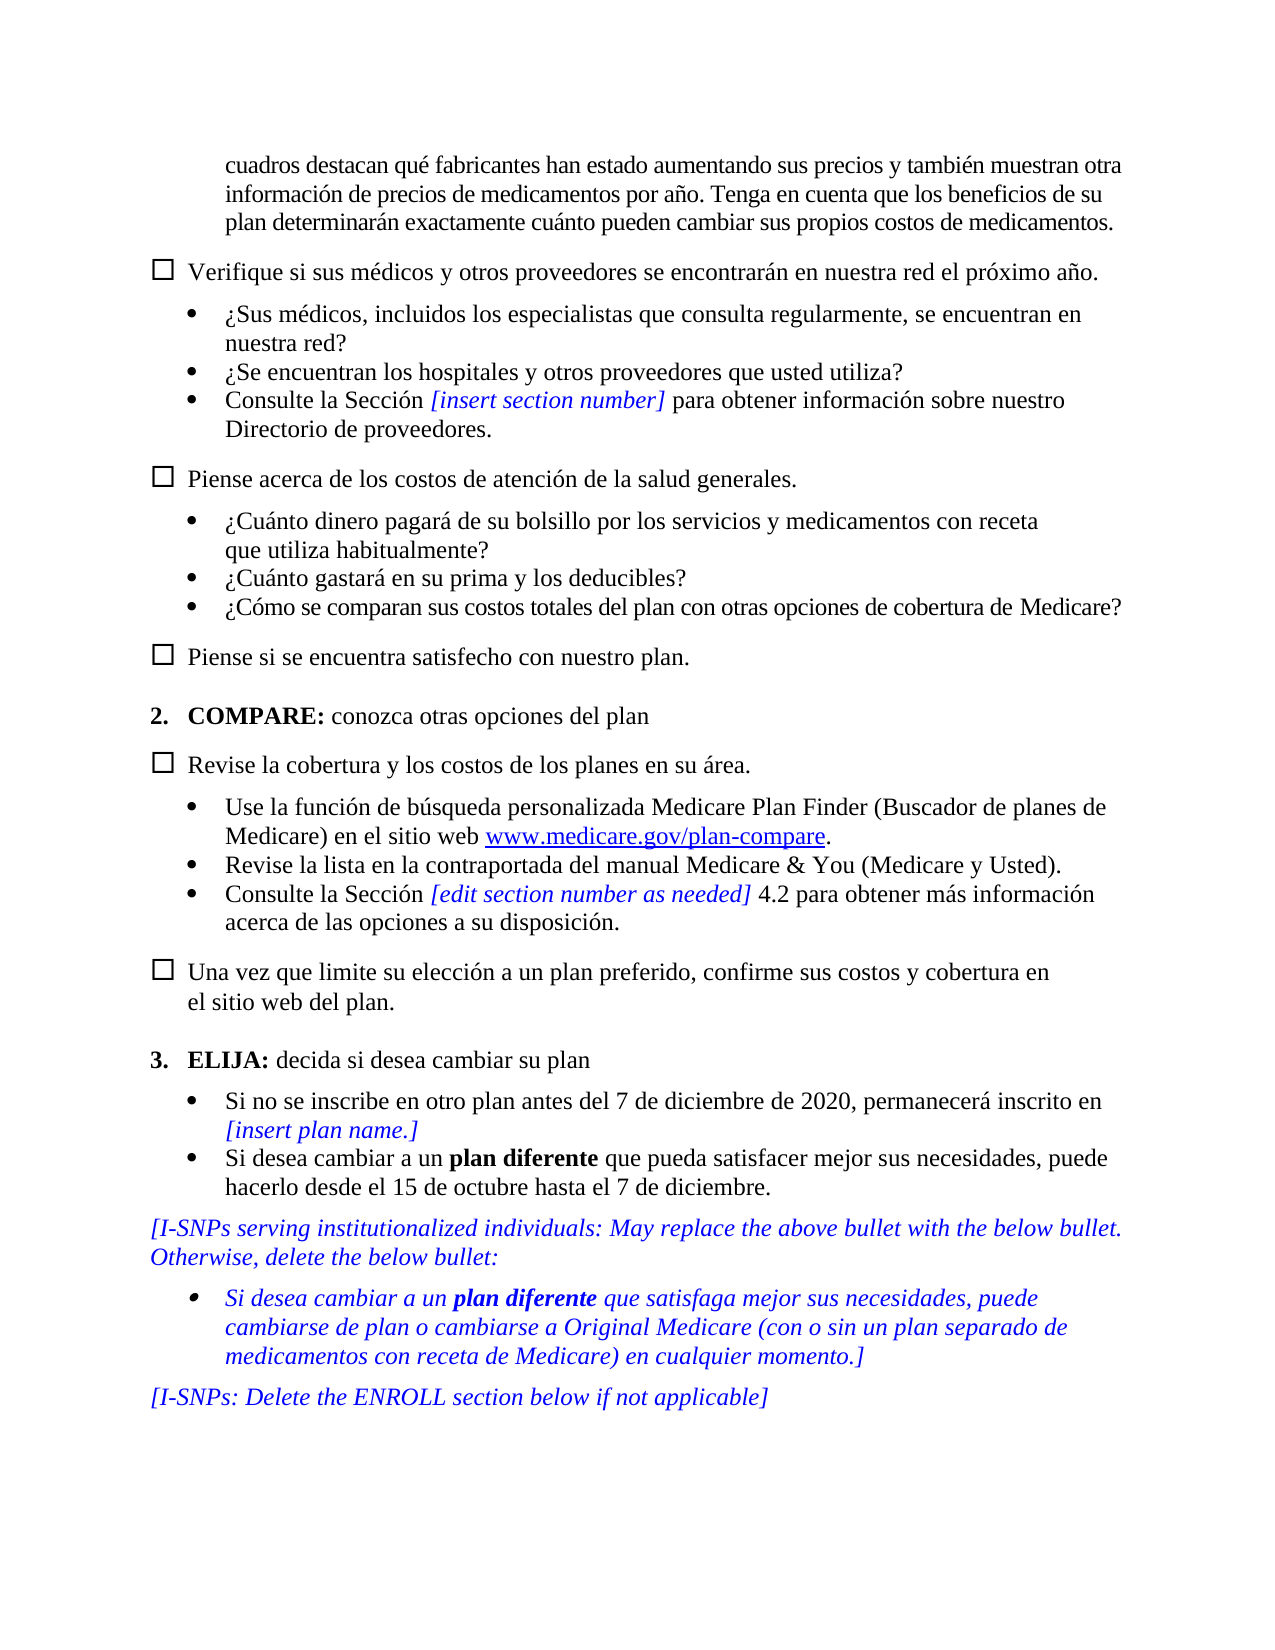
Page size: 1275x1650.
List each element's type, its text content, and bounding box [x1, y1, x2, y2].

list Revise la cobertura y los costos de los planes en su área. [150, 750, 1050, 780]
list Consulte la Sección [edit section number as needed] 4.2 para obtener más información acerca de las opciones a su disposición. [187, 879, 1125, 936]
list Si desea cambiar a un plan diferente que satisfaga mejor sus necesidades, puede cambiarse de plan o cambiarse a Original Medicare (con o sin un plan separado de medicamentos con receta de Medicare) en cualquier momento.] [187, 1283, 1125, 1370]
list ¿Sus médicos, incluidos los especialistas que consulta regularmente, se encuentran en nuestra red? [187, 299, 1125, 357]
list ¿Cuánto dinero pagará de su bolsillo por los servicios y medicamentos con receta que utiliza habitualmente? [187, 506, 1125, 563]
list Consulte la Sección [insert section number] para obtener información sobre nuestro Directorio de proveedores. [187, 386, 1125, 443]
list Piense si se encuentra satisfecho con nuestro plan. [150, 642, 1050, 672]
list ¿Cuánto gastará en su prima y los deducibles? [187, 563, 1125, 592]
list Use la función de búsqueda personalizada Medicare Plan Finder (Buscador de planes de Medicare) en el sitio web www.medicare.gov/plan-compare. [187, 792, 1125, 850]
list Si desea cambiar a un plan diferente que pueda satisfacer mejor sus necesidades, puede hacerlo desde el 15 de octubre hasta el 7 de diciembre. [187, 1143, 1125, 1201]
list ¿Cómo se comparan sus costos totales del plan con otras opciones de cobertura de Medicare? [187, 592, 1125, 621]
list ELIJA: decida si desea cambiar su plan [150, 1045, 1050, 1073]
list Piense acerca de los costos de atención de la salud generales. [150, 464, 1050, 493]
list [187, 150, 1139, 236]
list Una vez que limite su elección a un plan preferido, confirme sus costos y cobertura en el sitio web del plan. [150, 957, 1050, 1016]
list Si no se inscribe en otro plan antes del 7 de diciembre de 2020, permanecerá inscrito en [insert plan name.] [187, 1086, 1125, 1143]
list Verifique si sus médicos y otros proveedores se encontrarán en nuestra red el próximo año. [150, 257, 1110, 287]
text [I-SNPs serving institutionalized individuals: May replace the above bullet with the below bullet. Otherwise, delete the below bullet: [150, 1213, 1125, 1271]
text [I-SNPs: Delete the ENROLL section below if not applicable] [150, 1382, 1125, 1411]
list Revise la lista en la contraportada del manual Medicare & You (Medicare y Usted). [187, 850, 1125, 879]
list COMPARE: conozca otras opciones del plan [150, 701, 1050, 729]
list ¿Se encuentran los hospitales y otros proveedores que usted utiliza? [187, 357, 1125, 386]
